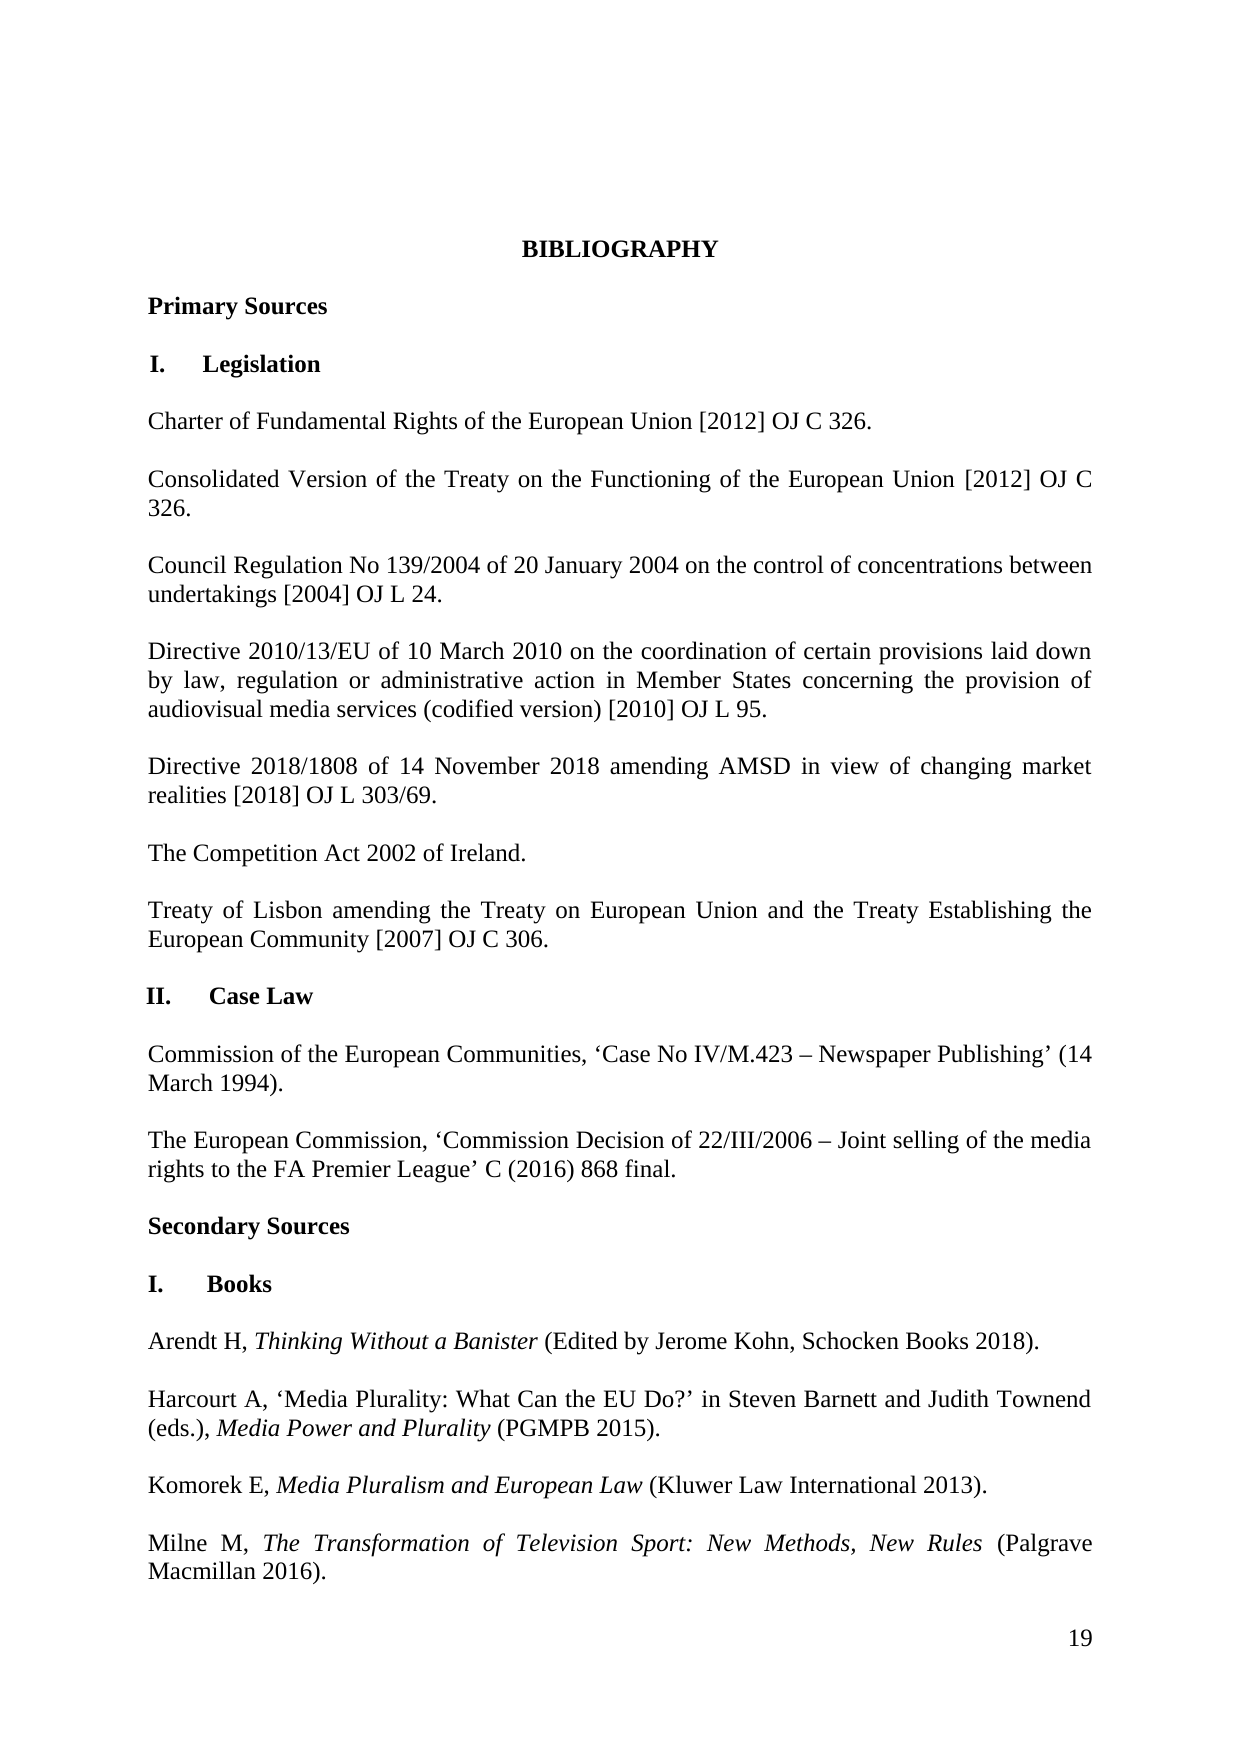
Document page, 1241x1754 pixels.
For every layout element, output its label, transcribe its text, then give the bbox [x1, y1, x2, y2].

text Arendt H, Thinking Without a Banister (Edited by Jerome Kohn, Schocken Books 2018). [148, 1326, 1093, 1355]
text Komorek E, Media Pluralism and European Law (Kluwer Law International 2013). [148, 1470, 1093, 1499]
text Secondary Sources [148, 1211, 1093, 1240]
text BIBLIOGRAPHY [148, 234, 1093, 263]
list Books [148, 1269, 1093, 1298]
text Harcourt A, ‘Media Plurality: What Can the EU Do?’ in Steven Barnett and Judith Townend (eds.), Media Power and Plurality (PGMPB 2015). [148, 1384, 1093, 1441]
text Commission of the European Communities, ‘Case No IV/M.423 – Newspaper Publishing’ (14 March 1994). [148, 1039, 1093, 1096]
text Consolidated Version of the Treaty on the Functioning of the European Union [2012] OJ C 326. [148, 464, 1093, 521]
list Legislation [165, 349, 1093, 378]
list Case Law [171, 981, 1093, 1010]
text Council Regulation No 139/2004 of 20 January 2004 on the control of concentrations between undertakings [2004] OJ L 24. [148, 550, 1093, 608]
text The European Commission, ‘Commission Decision of 22/III/2006 – Joint selling of the media rights to the FA Premier League’ C (2016) 868 final. [148, 1125, 1093, 1183]
text Milne M, The Transformation of Television Sport: New Methods, New Rules (Palgrave Macmillan 2016). [148, 1528, 1093, 1585]
text Charter of Fundamental Rights of the European Union [2012] OJ C 326. [148, 406, 1093, 435]
text Treaty of Lisbon amending the Treaty on European Union and the Treaty Establishing the European Community [2007] OJ C 306. [148, 895, 1093, 953]
text Directive 2018/1808 of 14 November 2018 amending AMSD in view of changing market realities [2018] OJ L 303/69. [233, 780, 1093, 809]
text Primary Sources [148, 291, 1093, 320]
text The Competition Act 2002 of Ireland. [148, 838, 1093, 866]
